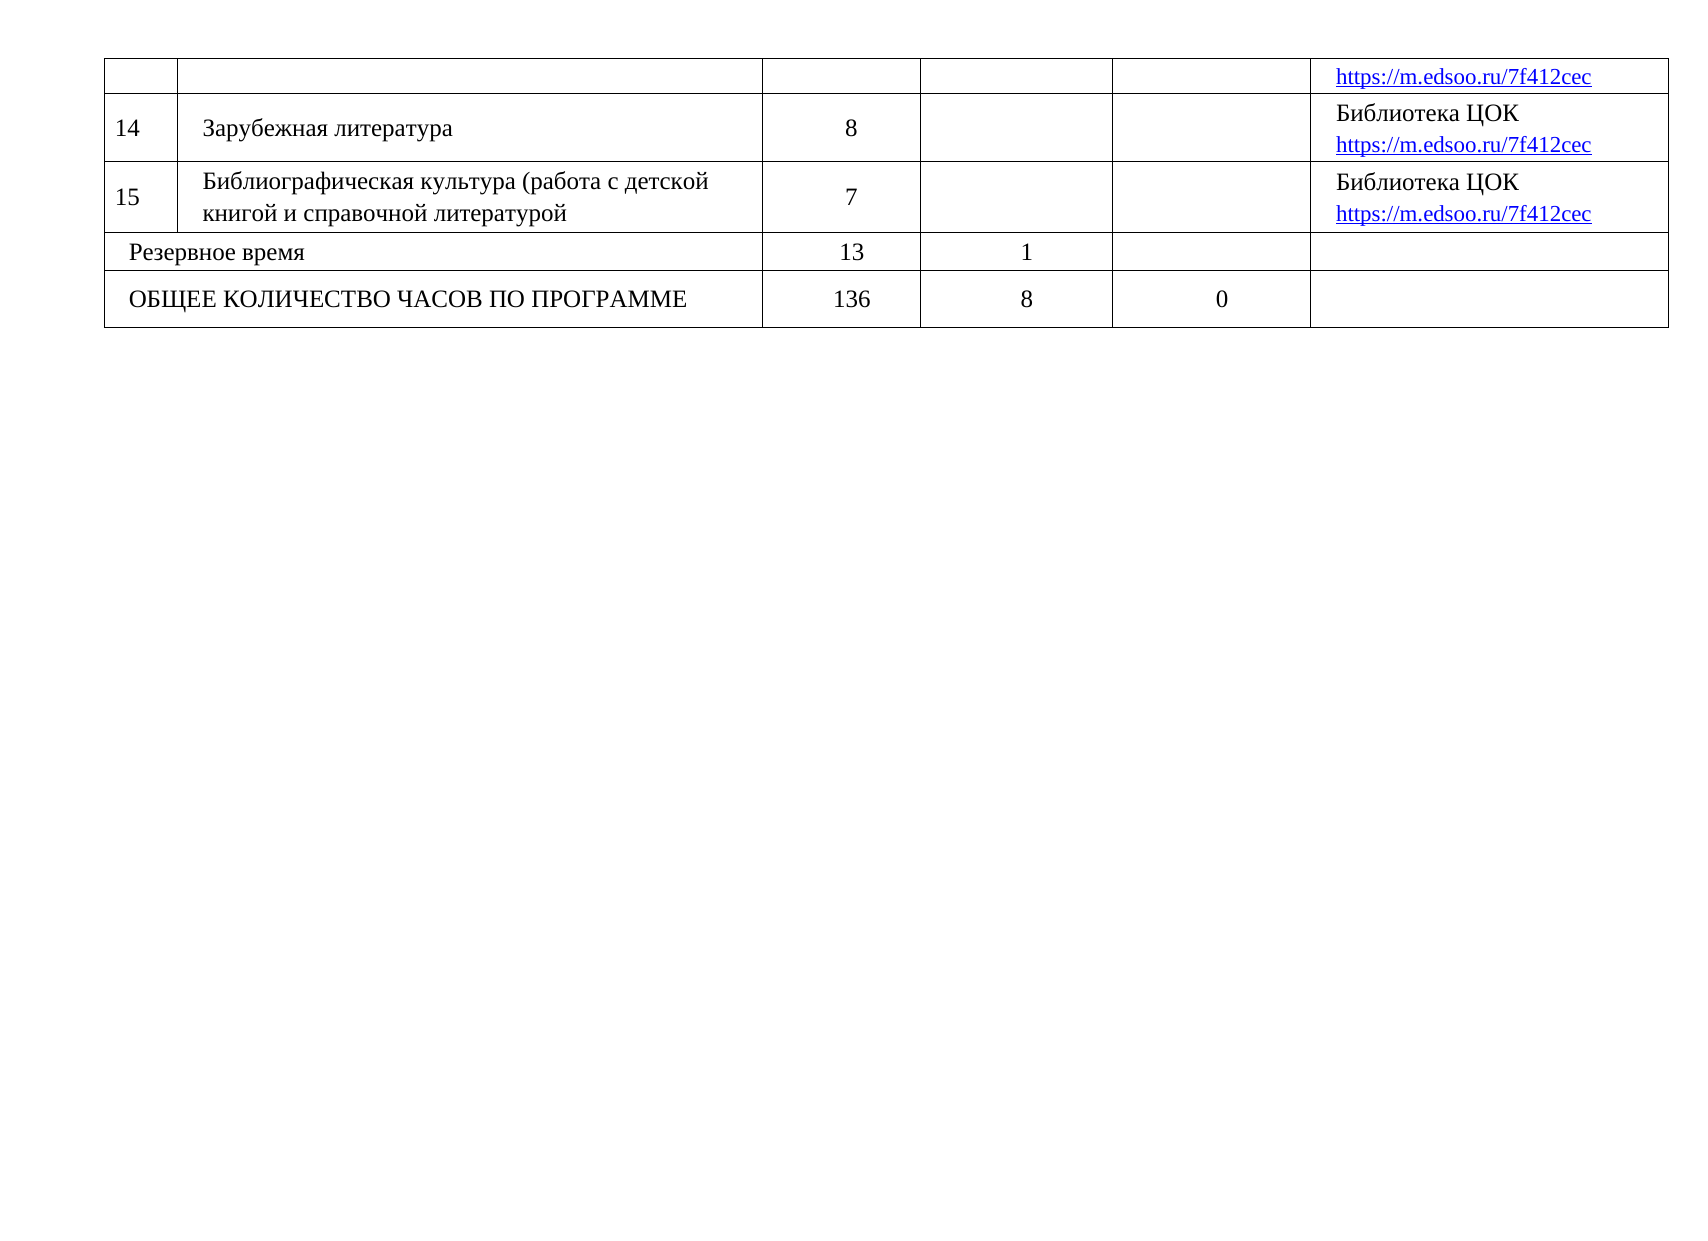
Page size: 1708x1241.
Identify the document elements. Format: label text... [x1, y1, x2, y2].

table_cell 14 [105, 94, 177, 161]
table_cell Зарубежная литература [178, 94, 762, 161]
table_cell 15 [105, 162, 177, 232]
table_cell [1311, 162, 1668, 232]
table_cell [921, 94, 1112, 161]
table_cell 7 [763, 162, 920, 232]
table_header [763, 59, 920, 93]
table_header [178, 59, 762, 93]
table_cell [1113, 233, 1310, 269]
table_cell Библиографическая культура (работа с детской книгой и справочной литературой [178, 162, 762, 232]
table_cell 0 [1113, 271, 1310, 327]
table_cell [1311, 271, 1668, 327]
table_cell [1113, 94, 1310, 161]
table_cell [1311, 233, 1668, 269]
table_cell 136 [763, 271, 920, 327]
table_cell 8 [921, 271, 1112, 327]
table_cell 1 [921, 233, 1112, 269]
table_cell 13 [763, 233, 920, 269]
table_cell [1113, 162, 1310, 232]
table_cell 8 [763, 94, 920, 161]
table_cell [1311, 94, 1668, 161]
table_header [105, 59, 177, 93]
table_cell [921, 162, 1112, 232]
table_header [1113, 59, 1310, 93]
table_cell ОБЩЕЕ КОЛИЧЕСТВО ЧАСОВ ПО ПРОГРАММЕ [105, 271, 762, 327]
table_header [921, 59, 1112, 93]
table_header https://m.edsoo.ru/7f412cec [1311, 59, 1668, 93]
table_cell Резервное время [105, 233, 762, 269]
